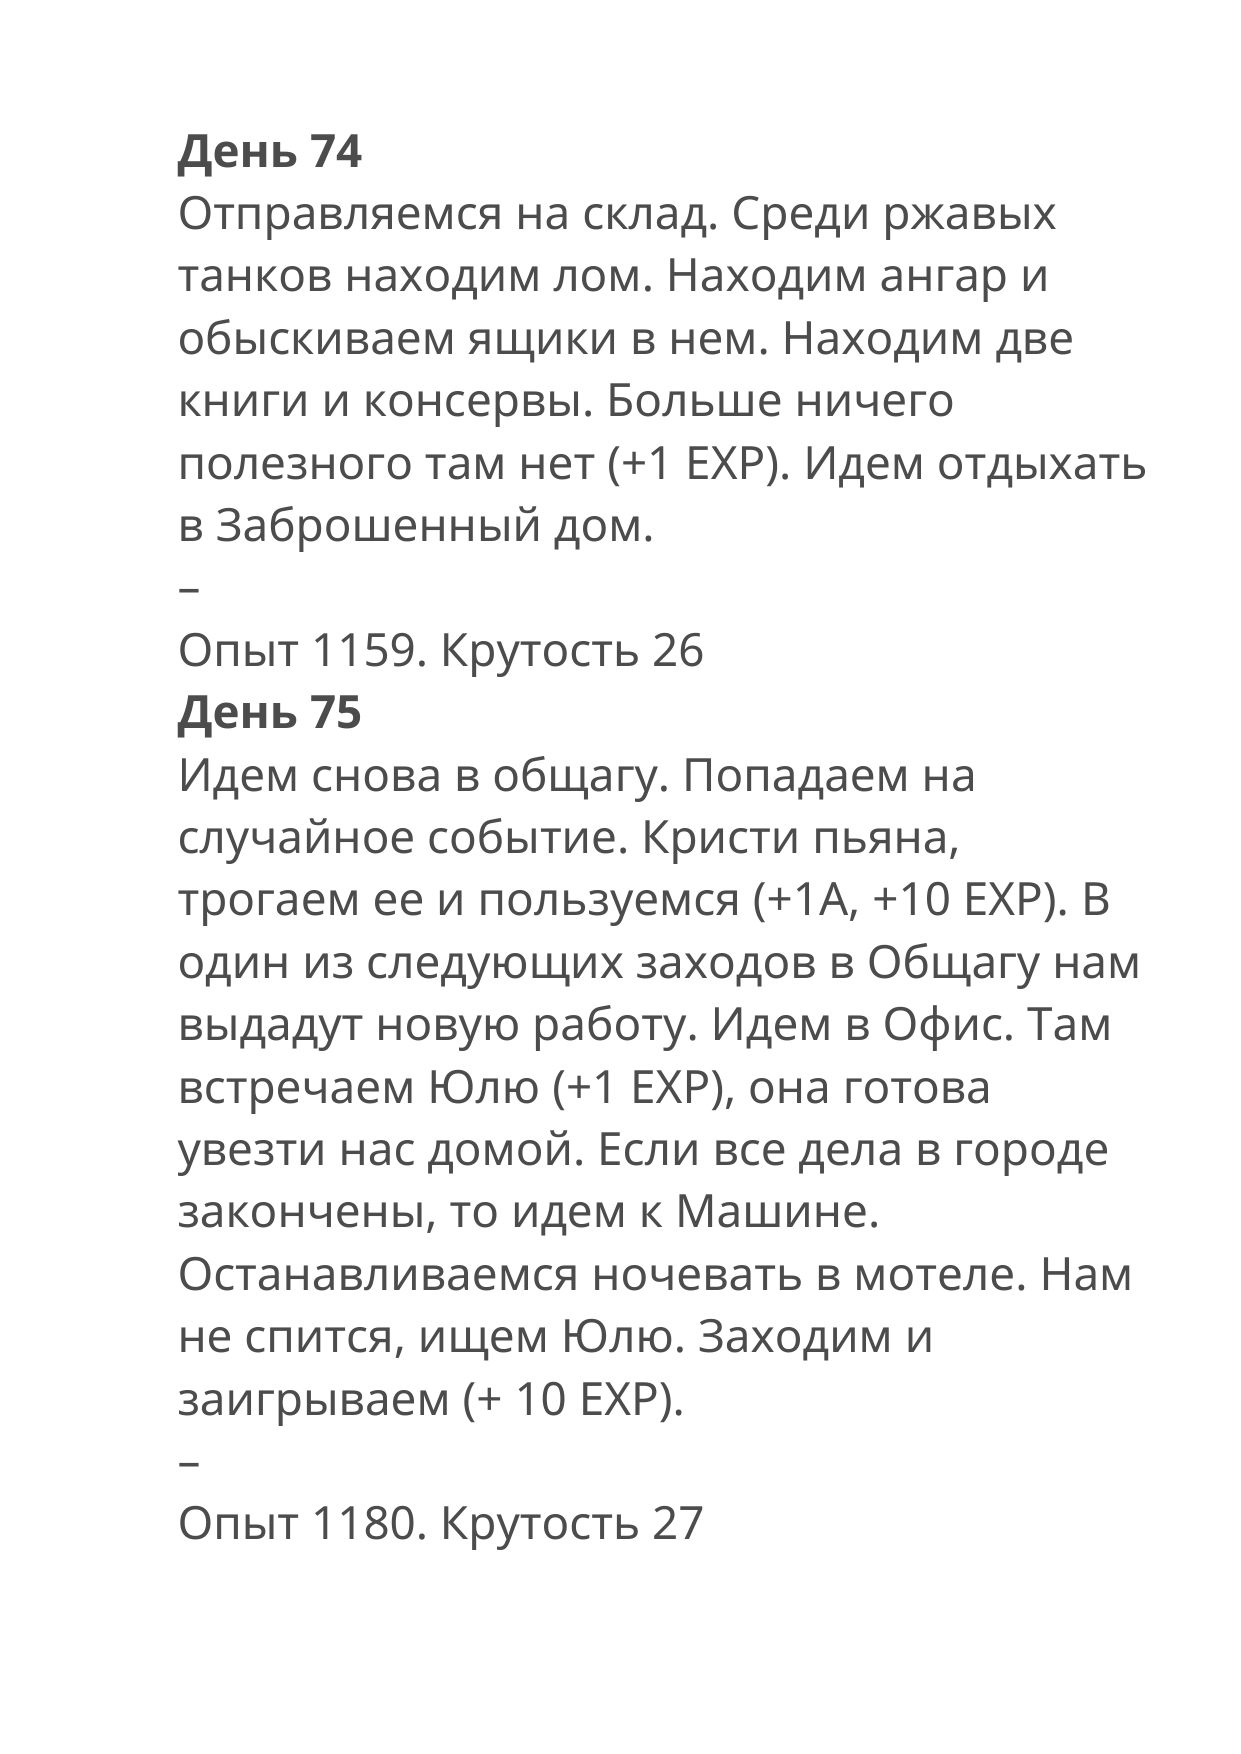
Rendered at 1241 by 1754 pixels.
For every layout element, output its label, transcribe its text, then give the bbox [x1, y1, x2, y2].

text – Опыт 1180. Крутость 27 [177, 1428, 1152, 1553]
text День 74 Отправляемся на склад. Среди ржавых танков находим лом. Находим ангар и обыскиваем ящики в нем. Находим две книги и консервы. Больше ничего полезного там нет (+1 EXP). Идем отдыхать в Заброшенный дом. [177, 118, 1152, 555]
text – Опыт 1159. Крутость 26 [177, 555, 1152, 680]
text День 75 Идем снова в общагу. Попадаем на случайное событие. Кристи пьяна, трогаем ее и пользуемся (+1A, +10 EXP). В один из следующих заходов в Общагу нам выдадут новую работу. Идем в Офис. Там встречаем Юлю (+1 EXP), она готова увезти нас домой. Если все дела в городе закончены, то идем к Машине. Останавливаемся ночевать в мотеле. Нам не спится, ищем Юлю. Заходим и заигрываем (+ 10 EXP). [177, 680, 1152, 1428]
